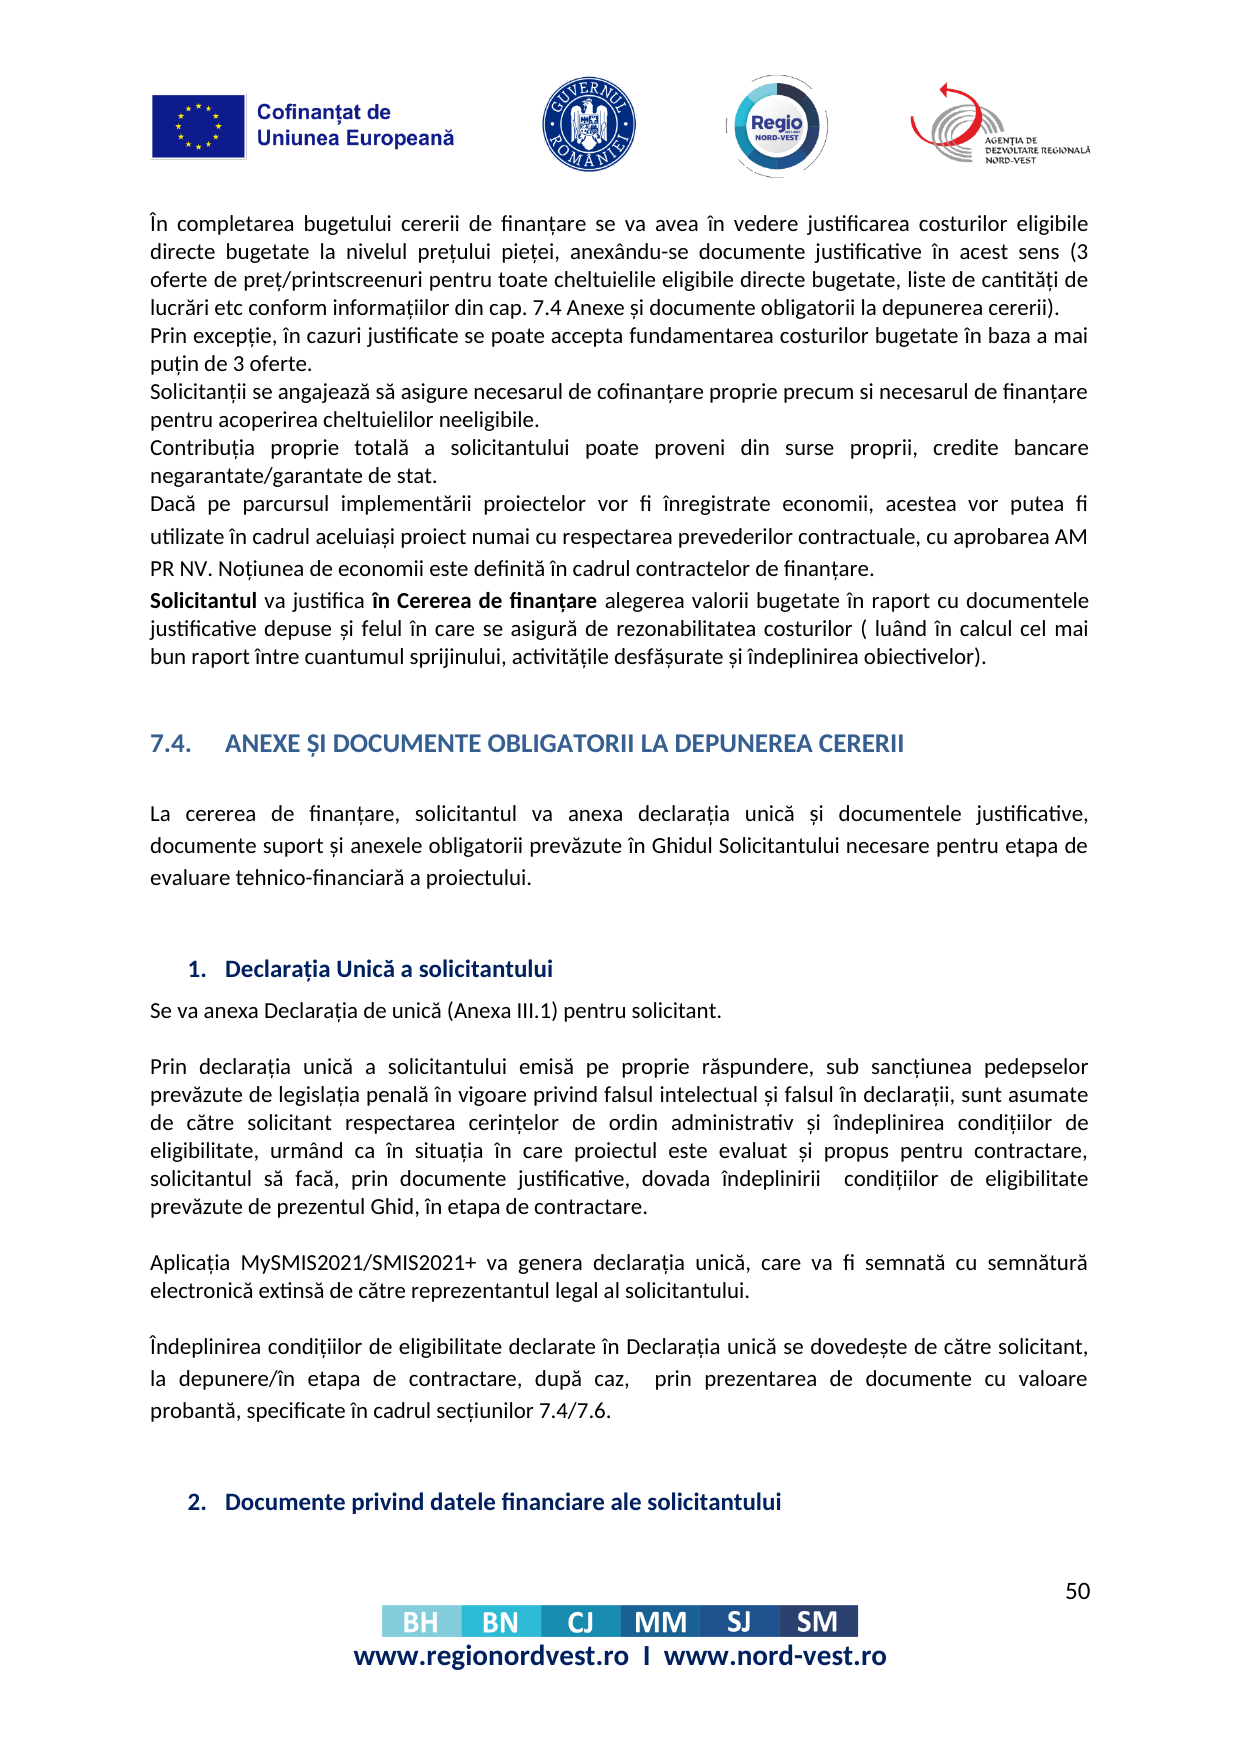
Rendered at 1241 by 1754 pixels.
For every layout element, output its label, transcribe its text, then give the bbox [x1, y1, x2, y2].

text Solicitanții se angajează să asigure necesarul de cofinanțare proprie precum si necesarul de finanțare pentru acoperirea cheltuielilor neeligibile. [150, 377, 1090, 433]
text Prin excepție, în cazuri justificate se poate accepta fundamentarea costurilor bugetate în baza a mai puțin de 3 oferte. [150, 321, 1090, 377]
text Aplicația MySMIS2021/SMIS2021+ va genera declarația unică, care va fi semnată cu semnătură electronică extinsă de către reprezentantul legal al solicitantului. [150, 1248, 1090, 1304]
text Prin declarația unică a solicitantului emisă pe proprie răspundere, sub sancțiunea pedepselor prevăzute de legislația penală în vigoare privind falsul intelectual și falsul în declarații, sunt asumate de către solicitant respectarea cerințelor de ordin administrativ și îndeplinirea condițiilor de eligibilitate, urmând ca în situația în care proiectul este evaluat și propus pentru contractare, solicitantul să facă, prin documente justificative, dovada îndeplinirii condițiilor de eligibilitate prevăzute de prezentul Ghid, în etapa de contractare. [150, 1052, 1090, 1220]
list Declarația Unică a solicitantului [187, 953, 1090, 983]
text Îndeplinirea condițiilor de eligibilitate declarate în Declarația unică se dovedește de către solicitant, la depunere/în etapa de contractare, după caz, prin prezentarea de documente cu valoare probantă, specificate în cadrul secțiunilor 7.4/7.6. [150, 1332, 1090, 1424]
text Se va anexa Declarația de unică (Anexa III.1) pentru solicitant. [150, 996, 1090, 1024]
picture [150, 75, 1091, 178]
text În completarea bugetului cererii de finanțare se va avea în vedere justificarea costurilor eligibile directe bugetate la nivelul prețului pieței, anexându-se documente justificative în acest sens (3 oferte de preț/printscreenuri pentru toate cheltuielile eligibile directe bugetate, liste de cantități de lucrări etc conform informațiilor din cap. 7.4 Anexe și documente obligatorii la depunerea cererii). [150, 209, 1090, 321]
picture [382, 1605, 859, 1637]
text Dacă pe parcursul implementării proiectelor vor fi înregistrate economii, acestea vor putea fi utilizate în cadrul aceluiași proiect numai cu respectarea prevederilor contractuale, cu aprobarea AM PR NV. Noțiunea de economii este definită în cadrul contractelor de finanțare. [150, 489, 1090, 582]
text Solicitantul va justifica în Cererea de finanțare alegerea valorii bugetate în raport cu documentele justificative depuse și felul în care se asigură de rezonabilitatea costurilor ( luând în calcul cel mai bun raport între cuantumul sprijinului, activitățile desfășurate și îndeplinirea obiectivelor). [150, 586, 1090, 670]
list Documente privind datele financiare ale solicitantului [187, 1486, 1090, 1516]
text La cererea de finanțare, solicitantul va anexa declarația unică și documentele justificative, documente suport și anexele obligatorii prevăzute în Ghidul Solicitantului necesare pentru etapa de evaluare tehnico-financiară a proiectului. [150, 799, 1090, 891]
subtitle ANEXE ȘI DOCUMENTE OBLIGATORII LA DEPUNEREA CERERII [150, 726, 1090, 759]
text Contribuția proprie totală a solicitantului poate proveni din surse proprii, credite bancare negarantate/garantate de stat. [150, 433, 1090, 489]
